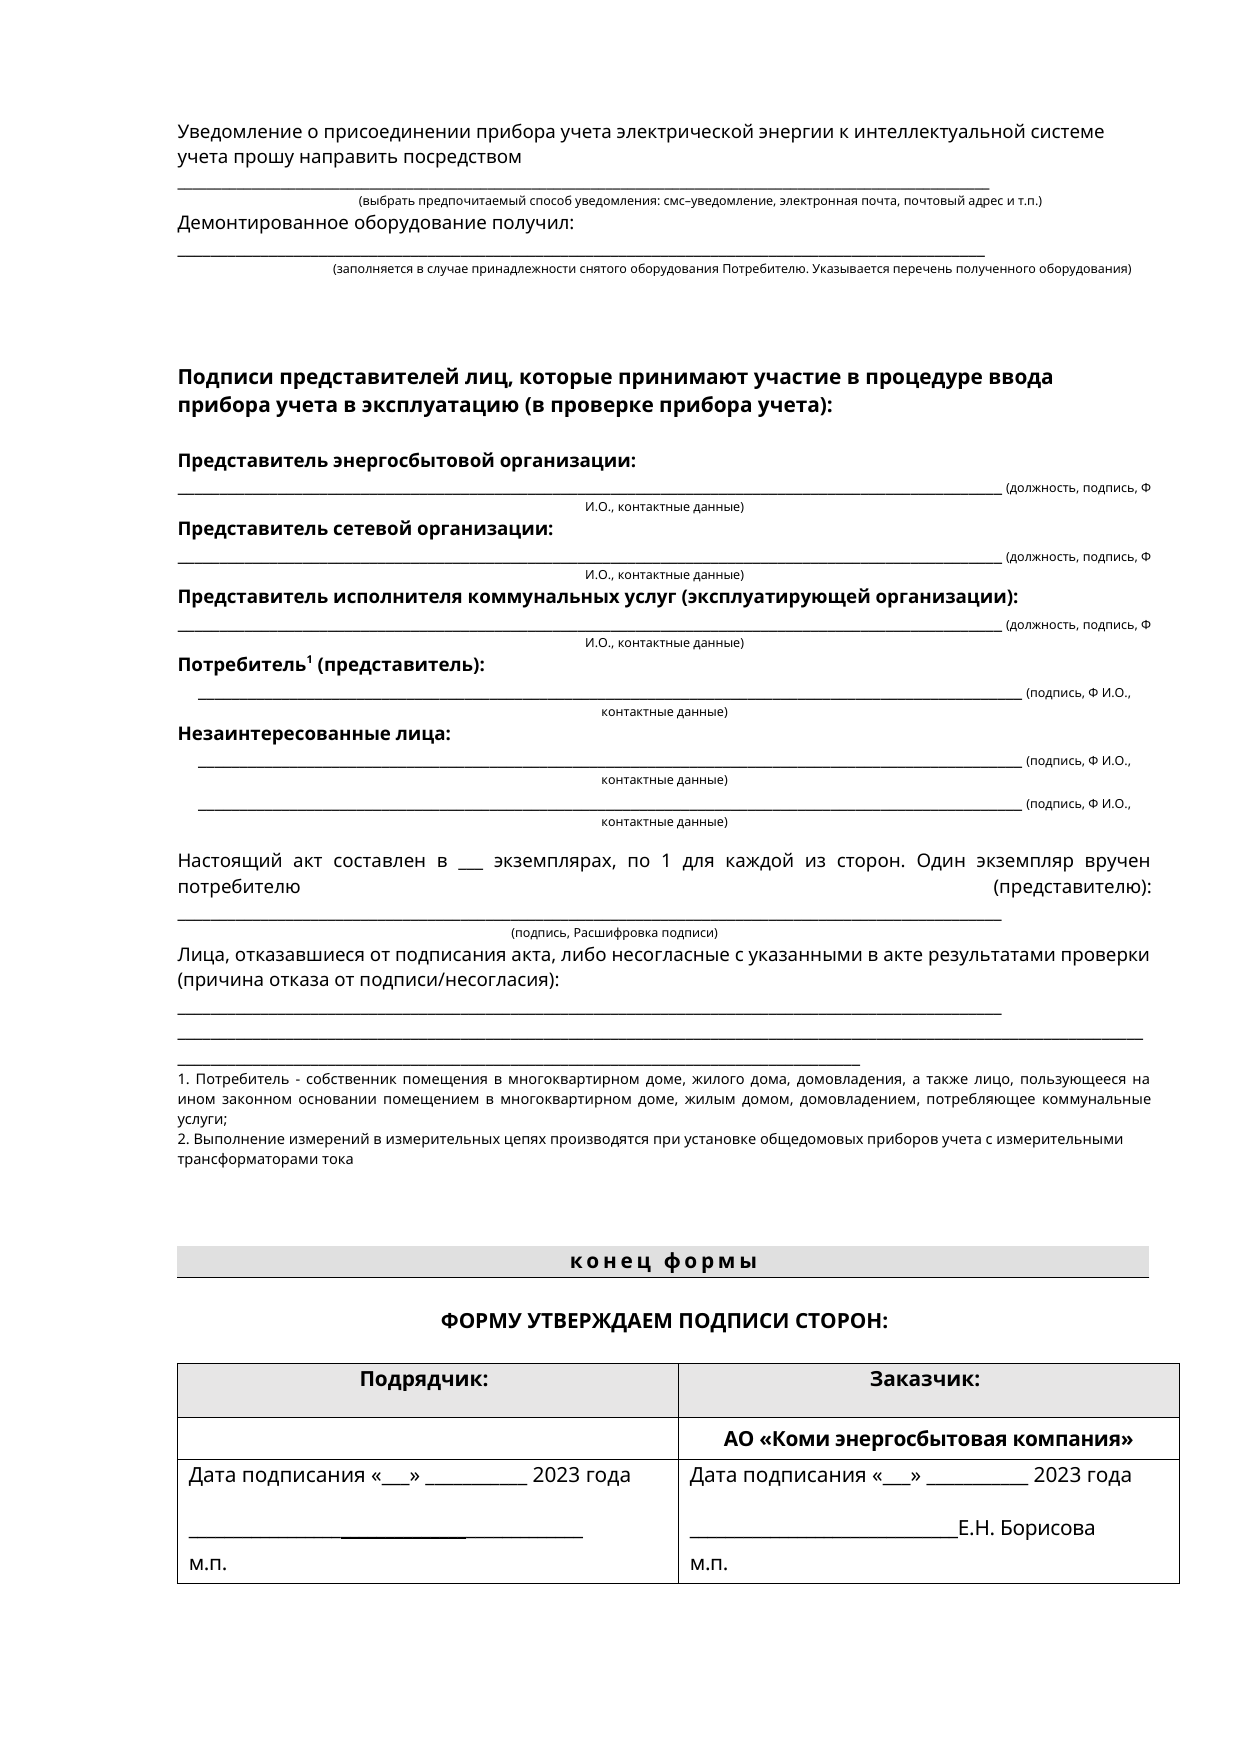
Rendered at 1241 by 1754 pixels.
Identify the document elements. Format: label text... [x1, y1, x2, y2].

text конец формы [177, 1246, 1149, 1277]
table_cell [178, 1418, 678, 1459]
text Демонтированное оборудование получил: _________________________________________________________________________________________________ [177, 209, 1152, 260]
table_cell АО «Коми энергосбытовая компания» [679, 1418, 1179, 1459]
text ___________________________________________________________________________________________________ (подпись, Ф И.О., контактные данные) [177, 677, 1152, 720]
text Подписи представителей лиц, которые принимают участие в процедуре ввода прибора учета в эксплуатацию (в проверке прибора учета): [177, 362, 1152, 419]
text Настоящий акт составлен в ___ экземплярах, по 1 для каждой из сторон. Один экземпляр вручен потребителю (представителю): ___________________________________________________________________________________________________ [177, 848, 1152, 924]
text Представитель сетевой организации: [177, 515, 1152, 541]
text Лица, отказавшиеся от подписания акта, либо несогласные с указанными в акте результатами проверки (причина отказа от подписи/несогласия): ___________________________________________________________________________________________________ [177, 941, 1152, 1018]
text (выбрать предпочитаемый способ уведомления: смс–уведомление, электронная почта, почтовый адрес и т.п.) [177, 192, 1152, 209]
text ___________________________________________________________________________________________________ (должность, подпись, Ф И.О., контактные данные) [177, 473, 1152, 515]
text Потребитель1 (представитель): [177, 652, 1152, 677]
text ___________________________________________________________________________________________________ (подпись, Ф И.О., контактные данные) [177, 745, 1152, 788]
text Представитель энергосбытовой организации: [177, 447, 1152, 473]
text 1. Потребитель - собственник помещения в многоквартирном доме, жилого дома, домовладения, а также лицо, пользующееся на ином законном основании помещением в многоквартирном доме, жилым домом, домовладением, потребляющее коммунальные услуги; [177, 1069, 1152, 1128]
text Уведомление о присоединении прибора учета электрической энергии к интеллектуальной системе учета прошу направить посредством ______________________________________________________________________________________________________________ [177, 118, 1152, 192]
table_header Подрядчик: [178, 1364, 678, 1417]
text Представитель исполнителя коммунальных услуг (эксплуатирующей организации): [177, 583, 1152, 609]
table_cell Дата подписания «___» ___________ 2023 года ______________________________Е.Н. Борисова м.п. [679, 1460, 1179, 1583]
text (подпись, Расшифровка подписи) [177, 924, 1152, 941]
text ______________________________________________________________________________________________________________________________________________________________________________________________________ [177, 1018, 1152, 1069]
table_header Заказчик: [679, 1364, 1179, 1417]
text Незаинтересованные лица: [177, 720, 1152, 745]
text ФОРМУ УТВЕРЖДАЕМ ПОДПИСИ СТОРОН: [177, 1306, 1152, 1334]
text 2. Выполнение измерений в измерительных цепях производятся при установке общедомовых приборов учета с измерительными трансформаторами тока [177, 1128, 1152, 1168]
text ___________________________________________________________________________________________________ (должность, подпись, Ф И.О., контактные данные) [177, 609, 1152, 652]
text ___________________________________________________________________________________________________ (подпись, Ф И.О., контактные данные) [177, 788, 1152, 831]
table_cell Дата подписания «___» ___________ 2023 года ____________________________________________ м.п. [178, 1460, 678, 1583]
text (заполняется в случае принадлежности снятого оборудования Потребителю. Указывается перечень полученного оборудования) [177, 260, 1152, 277]
text ___________________________________________________________________________________________________ (должность, подпись, Ф И.О., контактные данные) [177, 541, 1152, 583]
